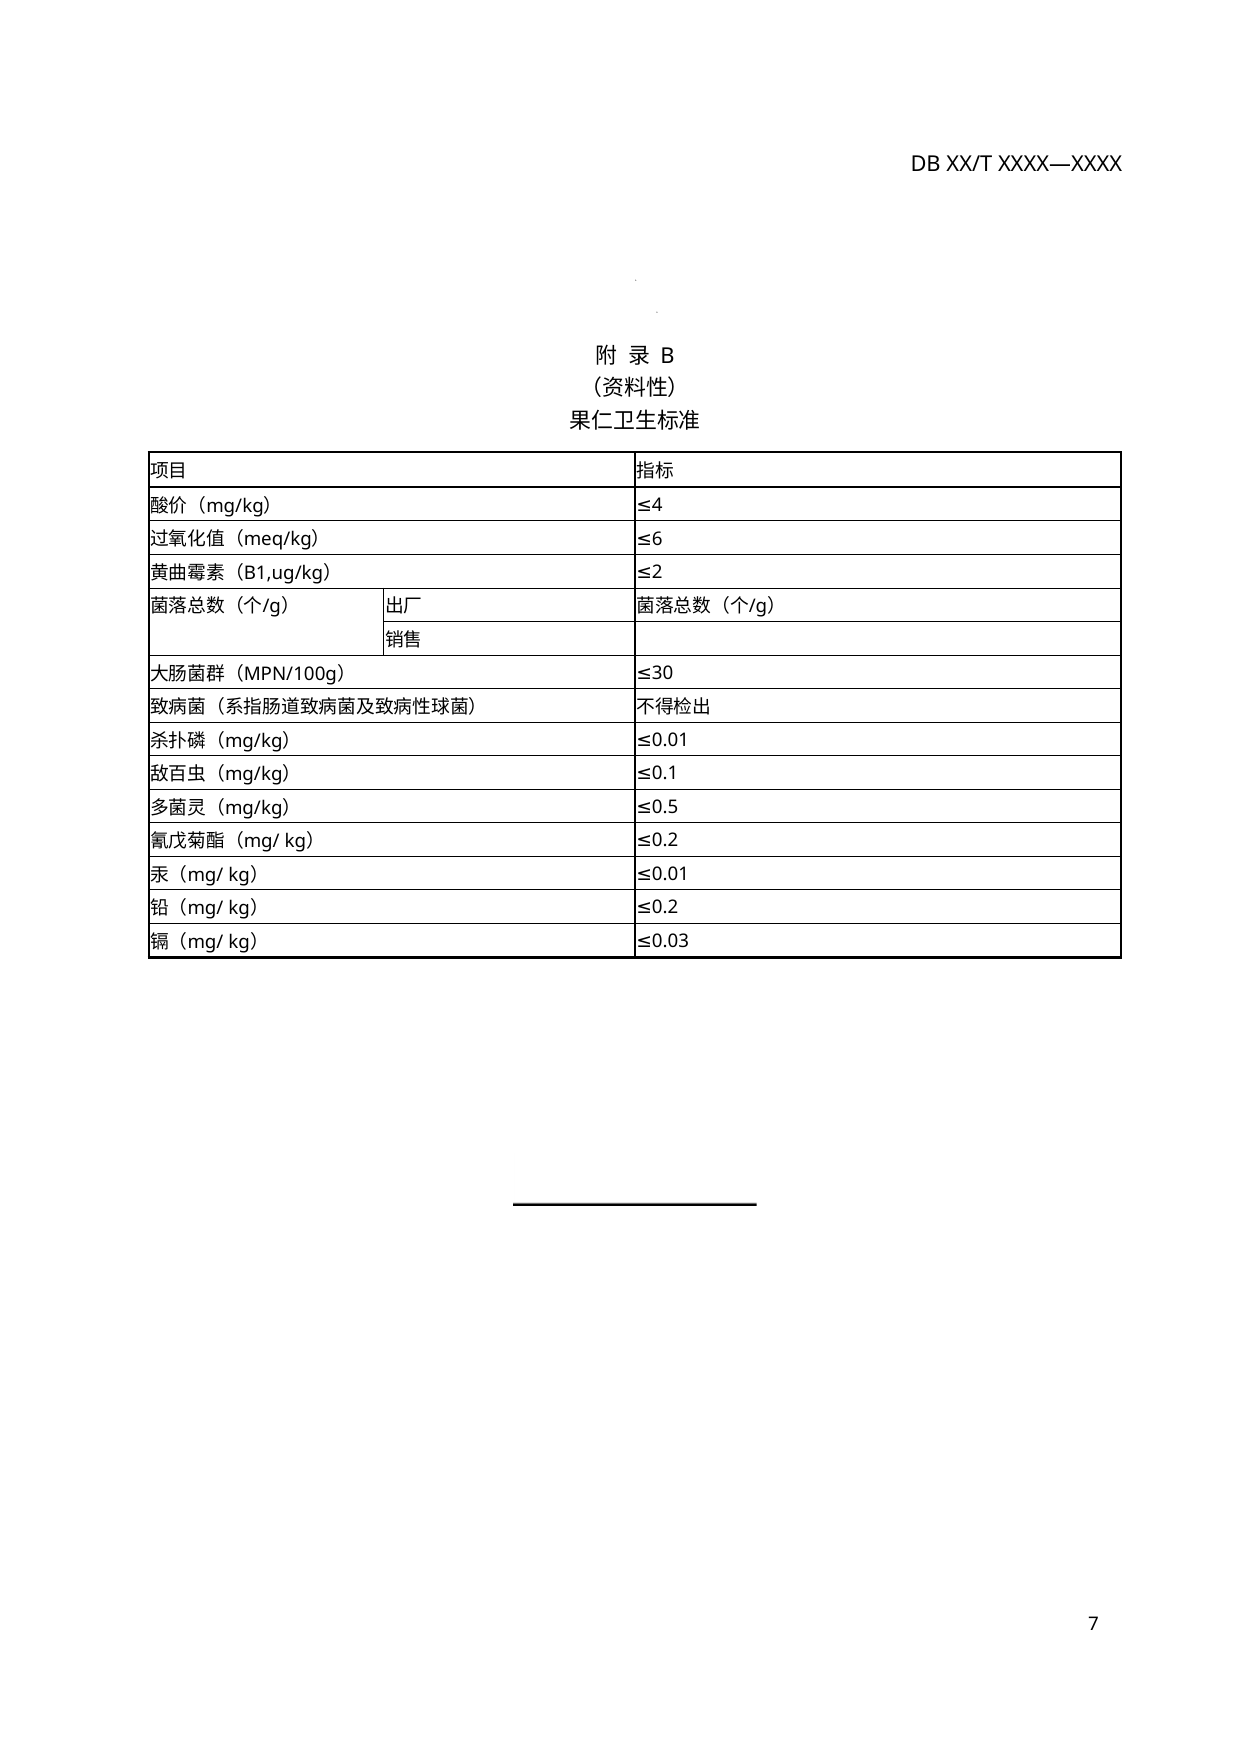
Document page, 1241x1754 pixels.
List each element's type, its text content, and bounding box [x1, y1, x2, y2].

table_cell 致病菌（系指肠道致病菌及致病性球菌） [150, 689, 634, 722]
table_cell 酸价（mg/kg） [150, 488, 634, 520]
table_cell ≤0.1 [636, 756, 1120, 789]
text （资料性） 果仁卫生标准 [148, 337, 1122, 435]
table_cell 氰戊菊酯（mg/ kg） [150, 823, 634, 856]
table_cell ≤0.01 [636, 857, 1120, 889]
table_cell 出厂 [384, 589, 634, 621]
table_cell ≤0.2 [636, 823, 1120, 856]
table_cell 敌百虫（mg/kg） [150, 756, 634, 789]
table_cell 汞（mg/ kg） [150, 857, 634, 889]
table_cell 铅（mg/ kg） [150, 890, 634, 923]
table_cell ≤6 [636, 521, 1120, 554]
table_cell 镉（mg/ kg） [150, 924, 634, 956]
table_cell 杀扑磷（mg/kg） [150, 723, 634, 755]
table_cell 多菌灵（mg/kg） [150, 790, 634, 822]
table_header 项目 [150, 453, 634, 486]
table_cell 过氧化值（meq/kg） [150, 521, 634, 554]
table_cell ≤2 [636, 555, 1120, 587]
table_cell ≤30 [636, 656, 1120, 688]
table_cell 黄曲霉素（B1,ug/kg） [150, 555, 634, 587]
table_cell ≤0.5 [636, 790, 1120, 822]
table_cell 菌落总数（个/g） [150, 589, 383, 654]
table_header 指标 [636, 453, 1120, 486]
table_cell 销售 [384, 622, 634, 654]
table_cell ≤0.01 [636, 723, 1120, 755]
table_cell 不得检出 [636, 689, 1120, 722]
table_cell ≤0.03 [636, 924, 1120, 956]
table_cell ≤4 [636, 488, 1120, 520]
table_cell [636, 622, 1120, 654]
table_cell 大肠菌群（MPN/100g） [150, 656, 634, 688]
table_cell ≤0.2 [636, 890, 1120, 923]
table_cell 菌落总数（个/g） [636, 589, 1120, 621]
picture [513, 1153, 757, 1206]
